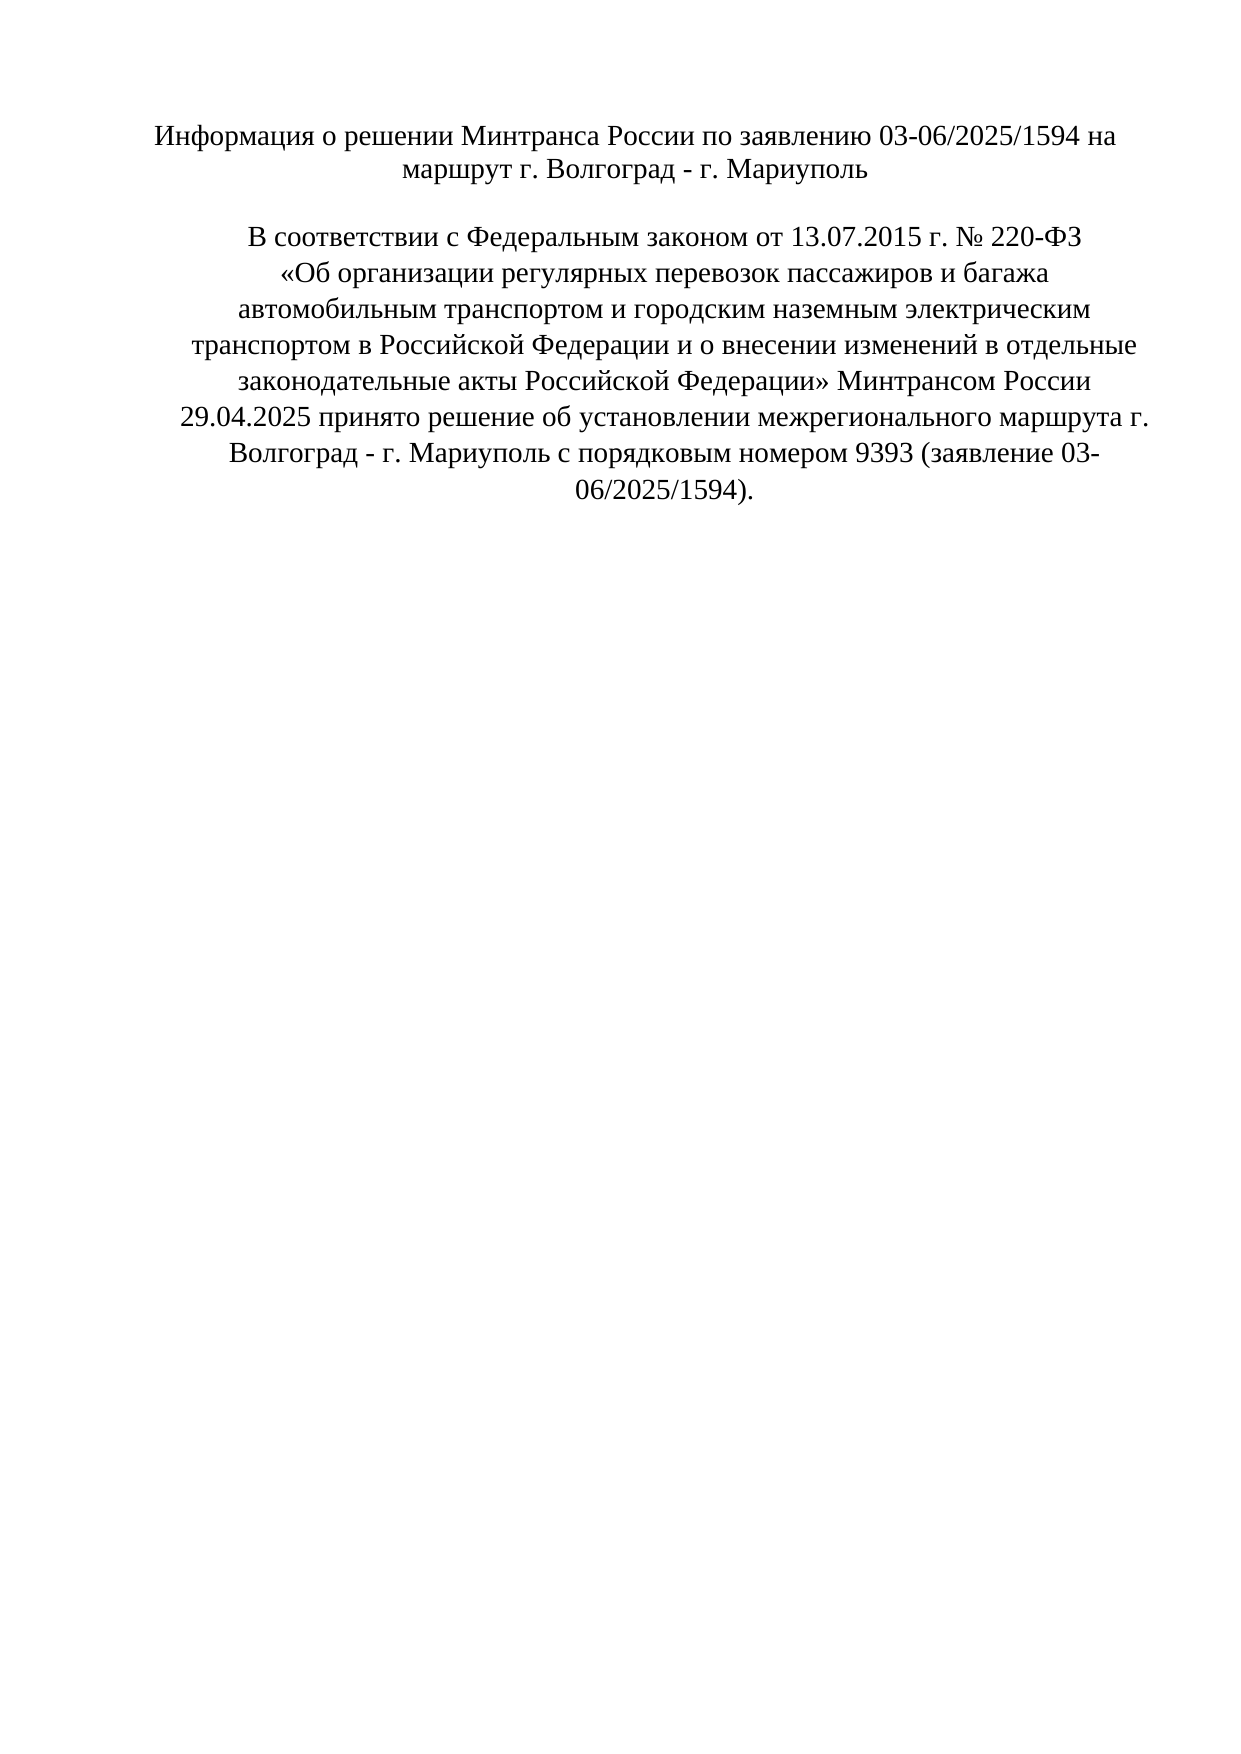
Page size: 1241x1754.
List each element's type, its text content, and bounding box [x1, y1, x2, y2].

text Информация о решении Минтранса России по заявлению 03-06/2025/1594 на маршрут г. Волгоград - г. Мариуполь [118, 118, 1152, 185]
text В соответствии с Федеральным законом от 13.07.2015 г. № 220-ФЗ «Об организации регулярных перевозок пассажиров и багажа автомобильным транспортом и городским наземным электрическим транспортом в Российской Федерации и о внесении изменений в отдельные законодательные акты Российской Федерации» Минтрансом России 29.04.2025 принято решение об установлении межрегионального маршрута г. Волгоград - г. Мариуполь с порядковым номером 9393 (заявление 03-06/2025/1594). [177, 219, 1152, 505]
